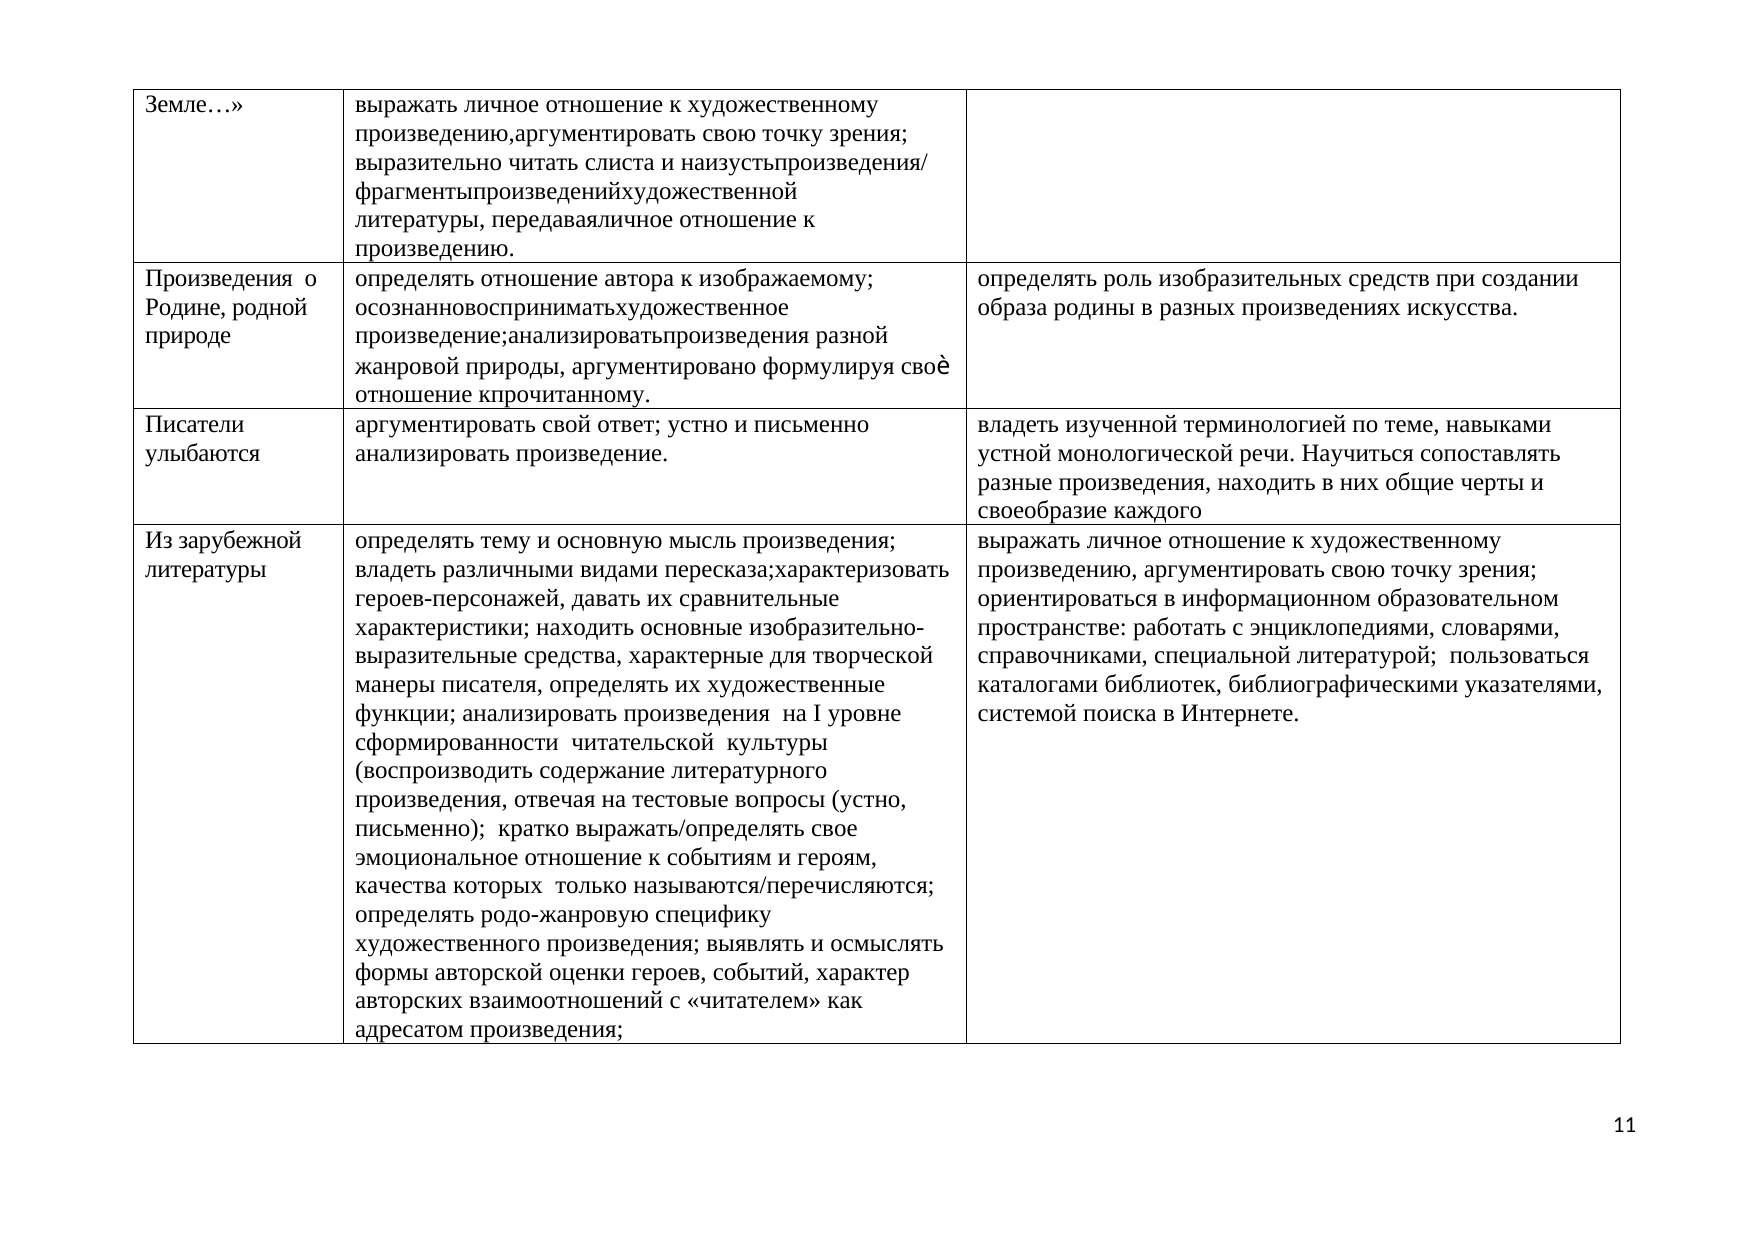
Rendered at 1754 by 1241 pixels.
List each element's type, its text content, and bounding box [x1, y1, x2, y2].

table_cell Произведения о Родине, родной природе [134, 263, 343, 408]
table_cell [967, 90, 1620, 262]
table_cell определять отношение автора к изображаемому; осознанновосприниматьхудожественное произведение;анализироватьпроизведения разной жанровой природы, аргументировано формулируя своѐ отношение кпрочитанному. [344, 263, 966, 408]
table_cell Из зарубежной литературы [134, 525, 343, 1043]
table_cell владеть изученной терминологией по теме, навыками устной монологической речи. Научиться сопоставлять разные произведения, находить в них общие черты и своеобразие каждого [967, 409, 1620, 524]
table_cell определять роль изобразительных средств при создании образа родины в разных произведениях искусства. [967, 263, 1620, 408]
table_cell Писатели улыбаются [134, 409, 343, 524]
table_cell выражать личное отношение к художественному произведению, аргументировать свою точку зрения; ориентироваться в информационном образовательном пространстве: работать с энциклопедиями, словарями, справочниками, специальной литературой; пользоваться каталогами библиотек, библиографическими указателями, системой поиска в Интернете. [967, 525, 1620, 1043]
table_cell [134, 90, 343, 262]
table_cell аргументировать свой ответ; устно и письменно анализировать произведение. [344, 409, 966, 524]
table_cell определять тему и основную мысль произведения; владеть различными видами пересказа;характеризовать героев-персонажей, давать их сравнительные характеристики; находить основные изобразительно-выразительные средства, характерные для творческой манеры писателя, определять их художественные функции; анализировать произведения на I уровне сформированности читательской культуры (воспроизводить содержание литературного произведения, отвечая на тестовые вопросы (устно, письменно); кратко выражать/определять свое эмоциональное отношение к событиям и героям, качества которых только называются/перечисляются; определять родо-жанровую специфику художественного произведения; выявлять и осмыслять формы авторской оценки героев, событий, характер авторских взаимоотношений с «читателем» как адресатом произведения; [344, 525, 966, 1043]
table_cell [344, 90, 966, 262]
